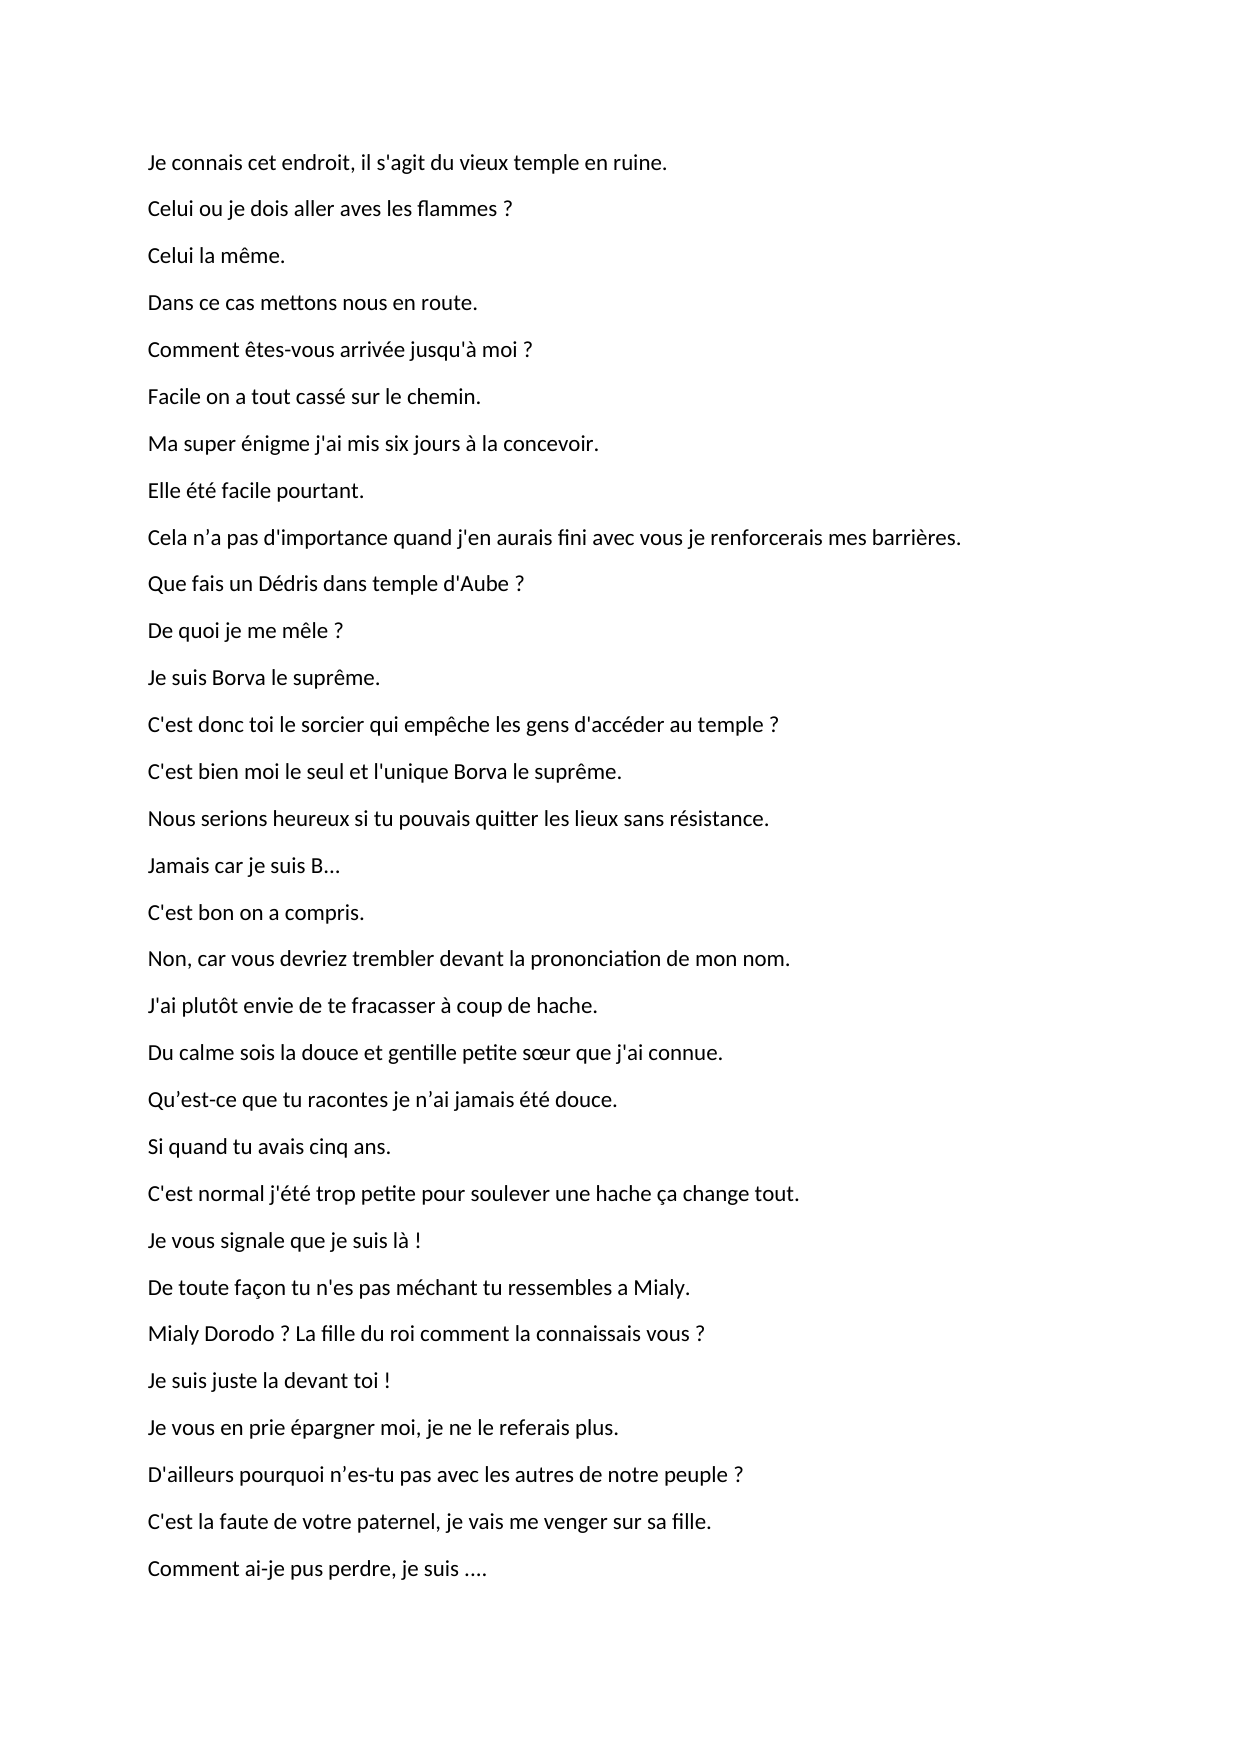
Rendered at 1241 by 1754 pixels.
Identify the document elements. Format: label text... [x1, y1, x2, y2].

text Comment êtes-vous arrivée jusqu'à moi ? [148, 335, 1093, 363]
text De toute façon tu n'es pas méchant tu ressembles a Mialy. [148, 1273, 1093, 1301]
text Elle été facile pourtant. [148, 476, 1093, 504]
text Facile on a tout cassé sur le chemin. [148, 382, 1093, 410]
text Qu’est-ce que tu racontes je n’ai jamais été douce. [148, 1085, 1093, 1113]
text Je vous en prie épargner moi, je ne le referais plus. [148, 1413, 1093, 1441]
text Celui la même. [148, 241, 1093, 269]
text Je connais cet endroit, il s'agit du vieux temple en ruine. [148, 148, 1093, 176]
text Du calme sois la douce et gentille petite sœur que j'ai connue. [148, 1038, 1093, 1066]
text Dans ce cas mettons nous en route. [148, 288, 1093, 316]
text Jamais car je suis B... [148, 851, 1093, 879]
text Non, car vous devriez trembler devant la prononciation de mon nom. [148, 944, 1093, 972]
text J'ai plutôt envie de te fracasser à coup de hache. [148, 991, 1093, 1019]
text Mialy Dorodo ? La fille du roi comment la connaissais vous ? [148, 1319, 1093, 1347]
text C'est normal j'été trop petite pour soulever une hache ça change tout. [148, 1179, 1093, 1207]
text D'ailleurs pourquoi n’es-tu pas avec les autres de notre peuple ? [148, 1460, 1093, 1488]
text Ma super énigme j'ai mis six jours à la concevoir. [148, 429, 1093, 457]
text C'est la faute de votre paternel, je vais me venger sur sa fille. [148, 1507, 1093, 1535]
text C'est bien moi le seul et l'unique Borva le suprême. [148, 757, 1093, 785]
text Si quand tu avais cinq ans. [148, 1132, 1093, 1160]
text Que fais un Dédris dans temple d'Aube ? [148, 569, 1093, 597]
text Je vous signale que je suis là ! [148, 1226, 1093, 1254]
text Je suis juste la devant toi ! [148, 1366, 1093, 1394]
text Je suis Borva le suprême. [148, 663, 1093, 691]
text C'est bon on a compris. [148, 898, 1093, 926]
text Comment ai-je pus perdre, je suis .... [148, 1554, 1093, 1582]
text Celui ou je dois aller aves les flammes ? [148, 194, 1093, 222]
text Cela n’a pas d'importance quand j'en aurais fini avec vous je renforcerais mes barrières. [148, 523, 1093, 551]
text De quoi je me mêle ? [148, 616, 1093, 644]
text Nous serions heureux si tu pouvais quitter les lieux sans résistance. [148, 804, 1093, 832]
text C'est donc toi le sorcier qui empêche les gens d'accéder au temple ? [148, 710, 1093, 738]
